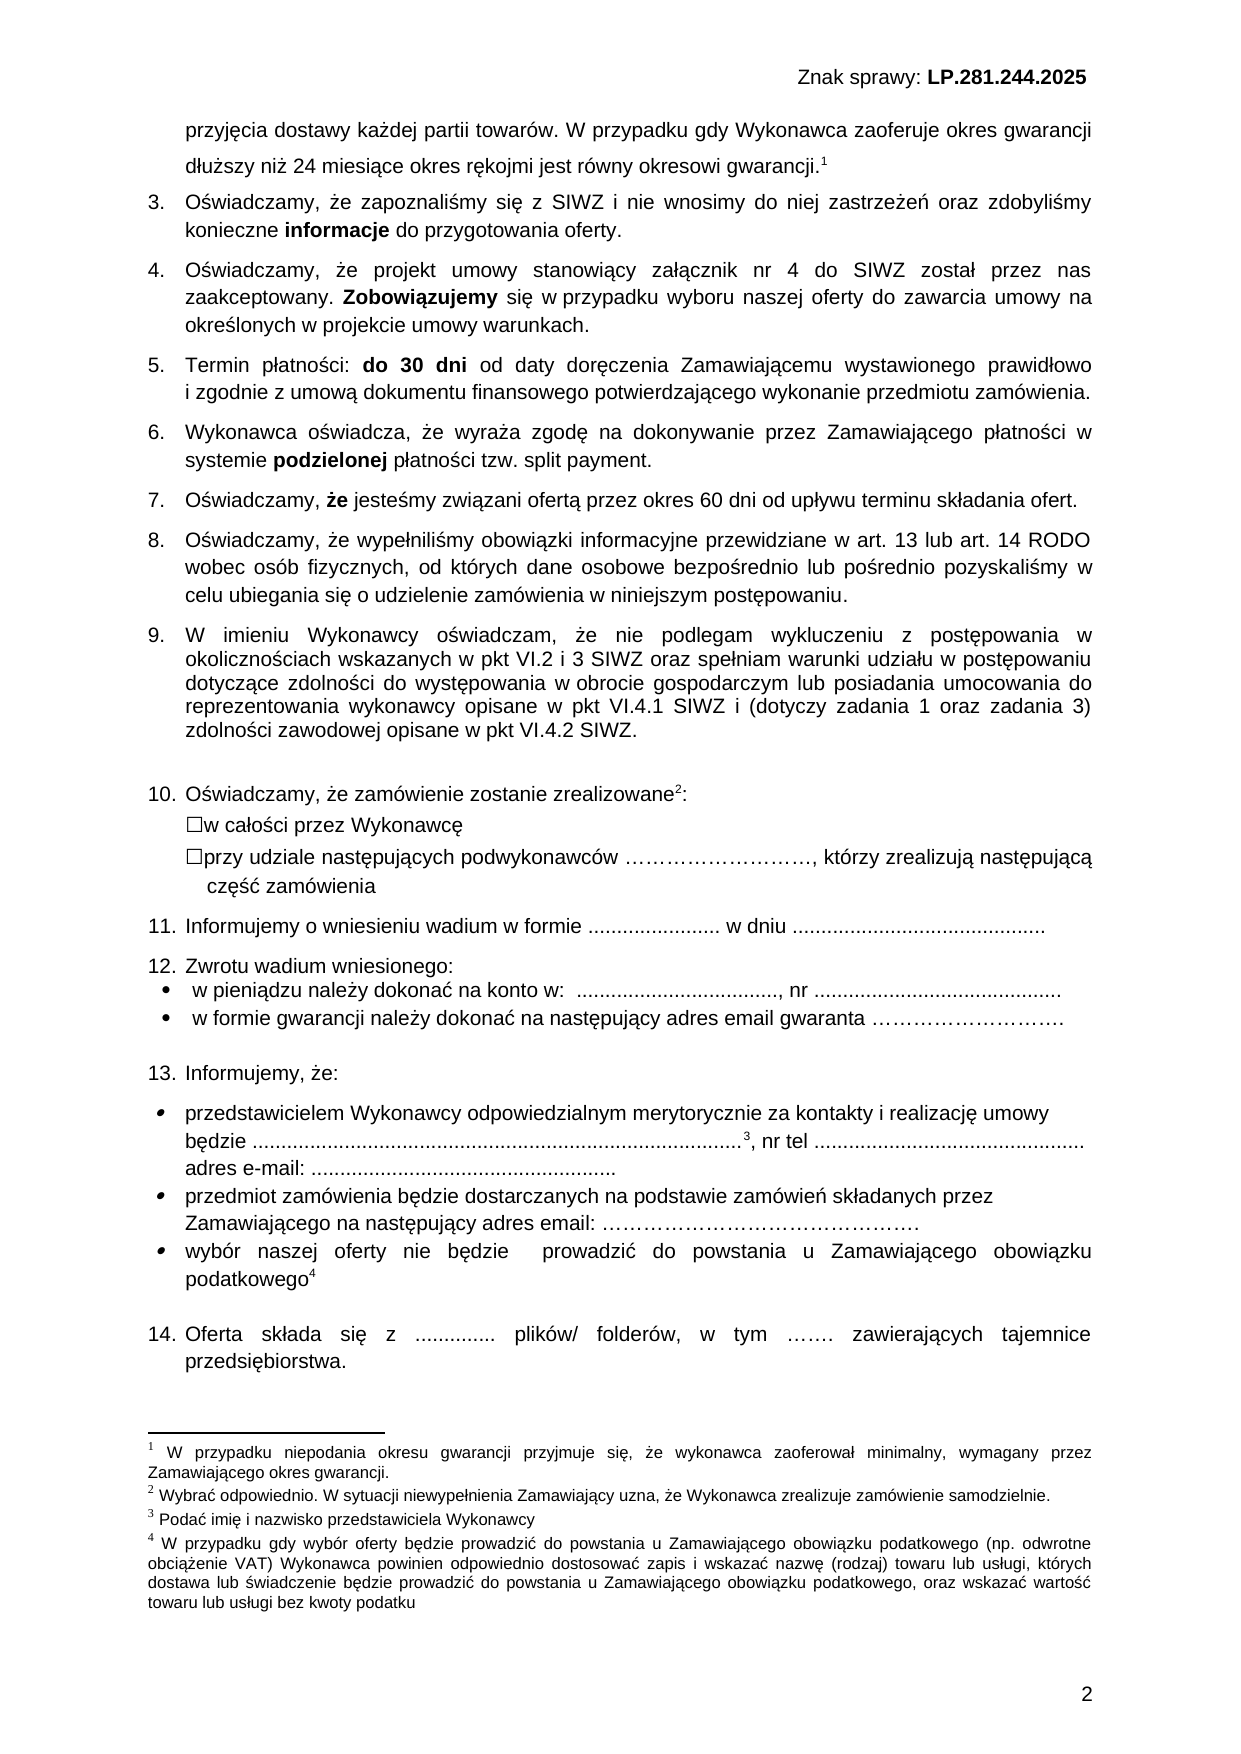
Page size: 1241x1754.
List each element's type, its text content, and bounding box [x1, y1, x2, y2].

list wybór naszej oferty nie będzie prowadzić do powstania u Zamawiającego obowiązku podatkowego [156, 1239, 1093, 1290]
list Oświadczamy, że zapoznaliśmy się z SIWZ i nie wnosimy do niej zastrzeżeń oraz zdobyliśmy konieczne informacje do przygotowania oferty. [148, 190, 1093, 241]
list Oferta składa się z .............. plików/ folderów, w tym ……. zawierających tajemnice przedsiębiorstwa. [148, 1321, 1093, 1373]
list Wykonawca oświadcza, że wyraża zgodę na dokonywanie przez Zamawiającego płatności w systemie podzielonej płatności tzw. split payment. [148, 420, 1093, 471]
list Informujemy o wniesieniu wadium w formie ....................... w dniu ............................................ [148, 914, 1093, 938]
list przedmiot zamówienia będzie dostarczanych na podstawie zamówień składanych przez Zamawiającego na następujący adres email: ………………………………………. [155, 1184, 1093, 1235]
list W imieniu Wykonawcy oświadczam, że nie podlegam wykluczeniu z postępowania w okolicznościach wskazanych w pkt VI.2 i 3 SIWZ oraz spełniam warunki udziału w postępowaniu dotyczące zdolności do występowania w obrocie gospodarczym lub posiadania umocowania do reprezentowania wykonawcy opisane w pkt VI.4.1 SIWZ i (dotyczy zadania 1 oraz zadania 3) zdolności zawodowej opisane w pkt VI.4.2 SIWZ. [148, 622, 1093, 742]
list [148, 118, 1093, 178]
list przedstawicielem Wykonawcy odpowiedzialnym merytorycznie za kontakty i realizację umowy będzie ....................................................................................., nr tel ............................................... adres e-mail: ..................................................... [155, 1101, 1093, 1180]
list w formie gwarancji należy dokonać na następujący adres email gwaranta ………………………. [162, 1006, 1093, 1030]
list Oświadczamy, że projekt umowy stanowiący załącznik nr 4 do SIWZ został przez nas zaakceptowany. Zobowiązujemy się w przypadku wyboru naszej oferty do zawarcia umowy na określonych w projekcie umowy warunkach. [148, 257, 1093, 336]
text przy udziale następujących podwykonawców ………………………, którzy zrealizują następującą część zamówienia [185, 842, 1093, 898]
list Oświadczamy, że wypełniliśmy obowiązki informacyjne przewidziane w art. 13 lub art. 14 RODO wobec osób fizycznych, od których dane osobowe bezpośrednio lub pośrednio pozyskaliśmy w celu ubiegania się o udzielenie zamówienia w niniejszym postępowaniu. [148, 527, 1093, 606]
list Informujemy, że: [148, 1061, 1093, 1085]
list Oświadczamy, że jesteśmy związani ofertą przez okres 60 dni od upływu terminu składania ofert. [148, 487, 1093, 511]
list w pieniądzu należy dokonać na konto w: ..................................., nr ........................................... [162, 978, 1093, 1002]
list Zwrotu wadium wniesionego: [148, 954, 1093, 978]
text w całości przez Wykonawcę [185, 810, 1093, 838]
list Oświadczamy, że zamówienie zostanie zrealizowane: [148, 782, 1093, 806]
list Termin płatności: do 30 dni od daty doręczenia Zamawiającemu wystawionego prawidłowo i zgodnie z umową dokumentu finansowego potwierdzającego wykonanie przedmiotu zamówienia. [148, 352, 1093, 404]
